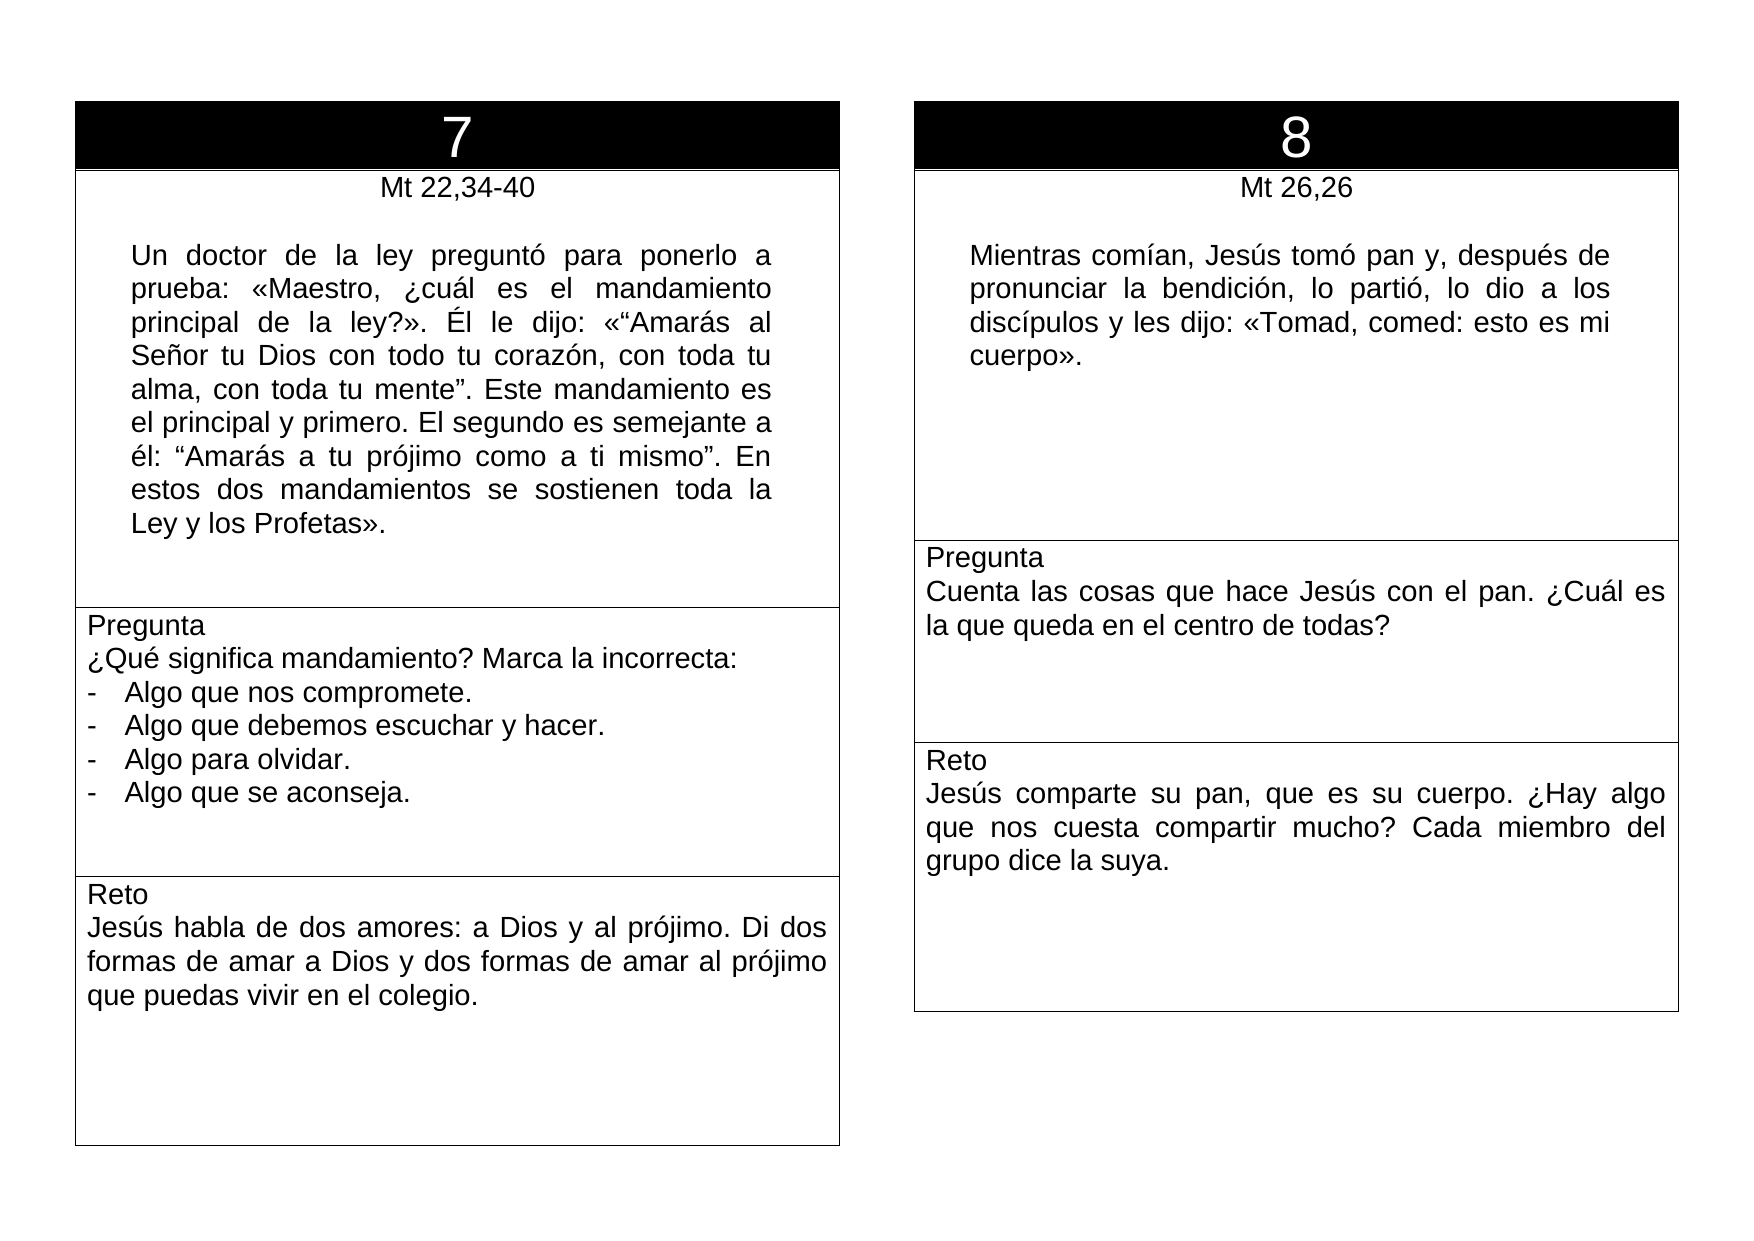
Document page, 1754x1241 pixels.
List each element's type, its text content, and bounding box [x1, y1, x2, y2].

table_cell Reto Jesús comparte su pan, que es su cuerpo. ¿Hay algo que nos cuesta compartir mucho? Cada miembro del grupo dice la suya. [915, 743, 1678, 1011]
table_cell Pregunta ¿Qué significa mandamiento? Marca la incorrecta: Algo que nos compromete. Algo que debemos escuchar y hacer. Algo para olvidar. Algo que se aconseja. [76, 608, 839, 876]
table_cell Pregunta Cuenta las cosas que hace Jesús con el pan. ¿Cuál es la que queda en el centro de todas? [915, 541, 1678, 742]
table_cell Reto Jesús habla de dos amores: a Dios y al prójimo. Di dos formas de amar a Dios y dos formas de amar al prójimo que puedas vivir en el colegio. [76, 877, 839, 1145]
table_cell Mt 22,34-40 [76, 171, 839, 607]
table_cell Mt 26,26 [915, 171, 1678, 539]
table_header 7 [76, 103, 839, 169]
table_header 8 [915, 103, 1678, 169]
